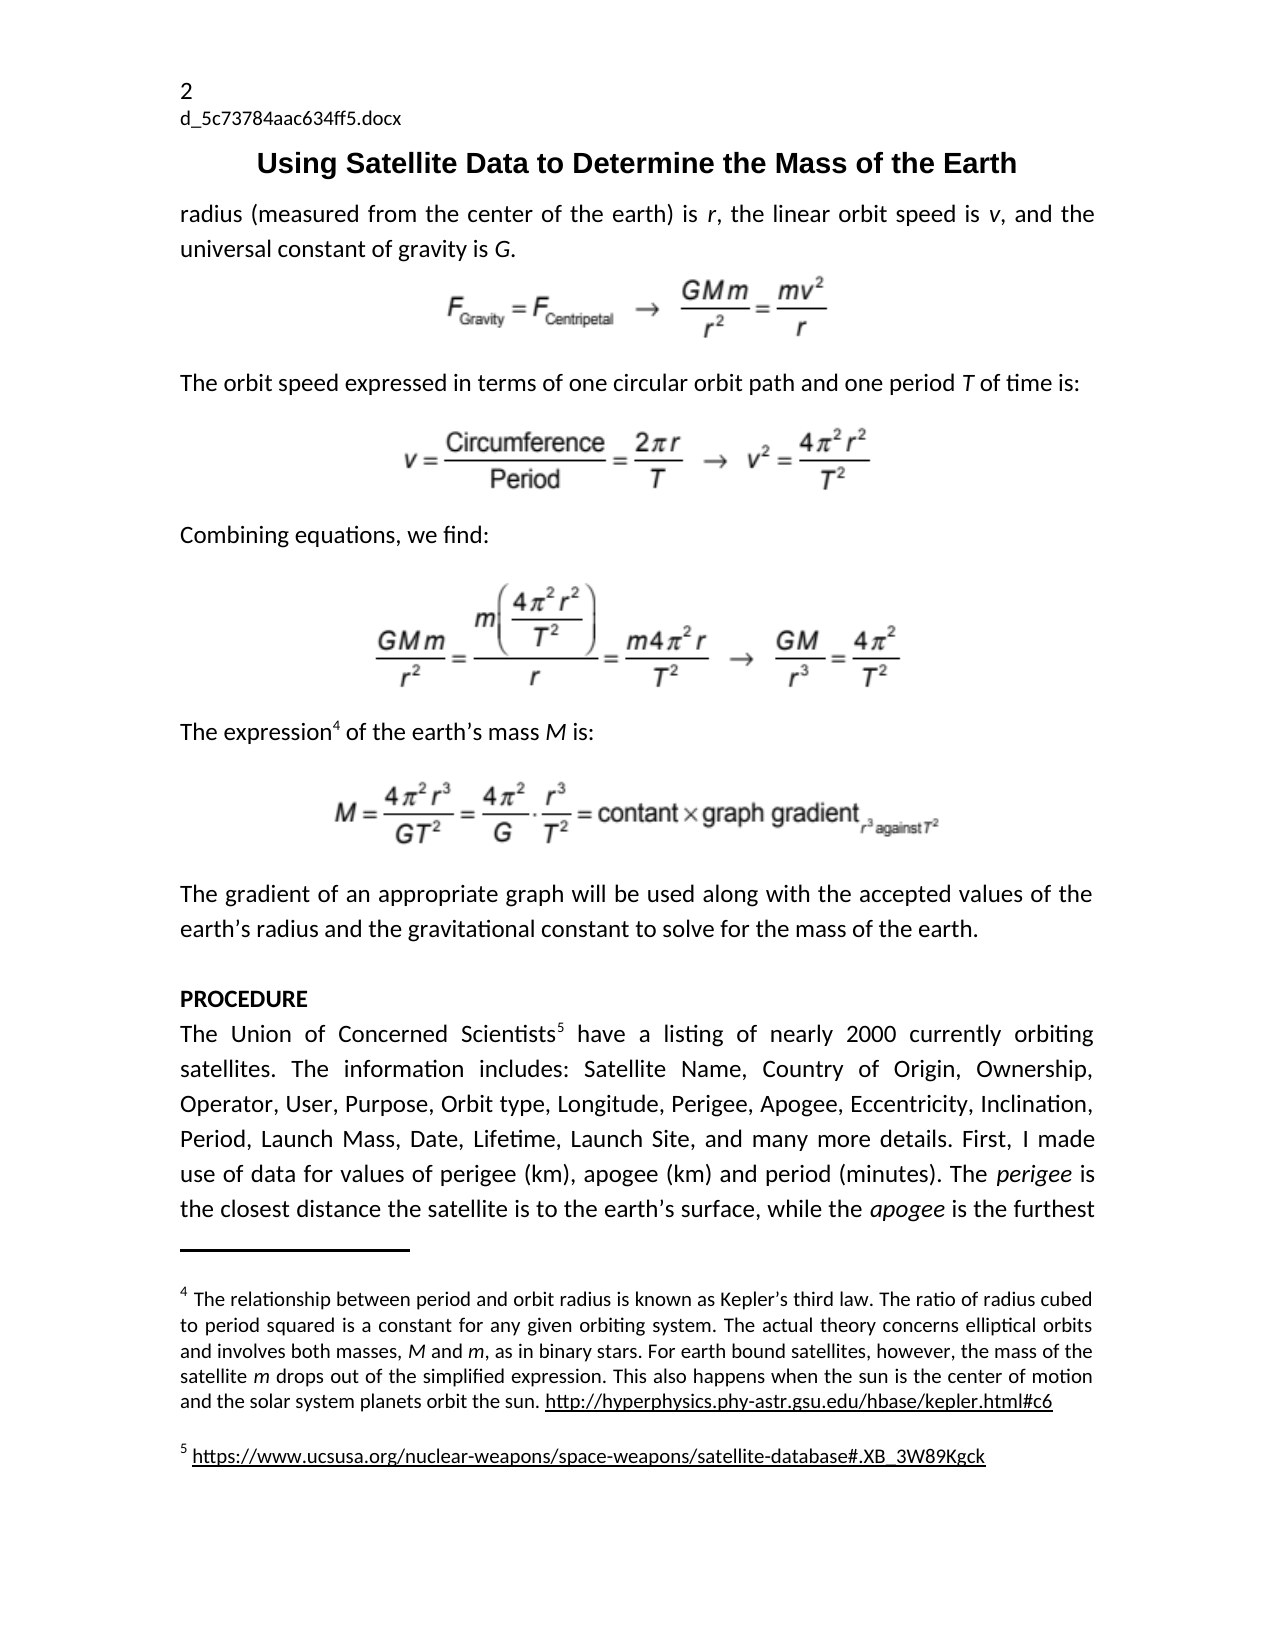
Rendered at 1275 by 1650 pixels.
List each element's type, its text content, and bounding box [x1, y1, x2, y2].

text The expression of the earth’s mass M is: [180, 716, 1095, 747]
text Combining equations, we find: [180, 519, 1095, 550]
text The orbit speed expressed in terms of one circular orbit path and one period T of time is: [180, 367, 1095, 397]
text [180, 1018, 1095, 1223]
text The gradient of an appropriate graph will be used along with the accepted values of the earth’s radius and the gravitational constant to solve for the mass of the earth. [180, 878, 1095, 943]
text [180, 198, 1095, 264]
text PROCEDURE [180, 983, 1095, 1013]
